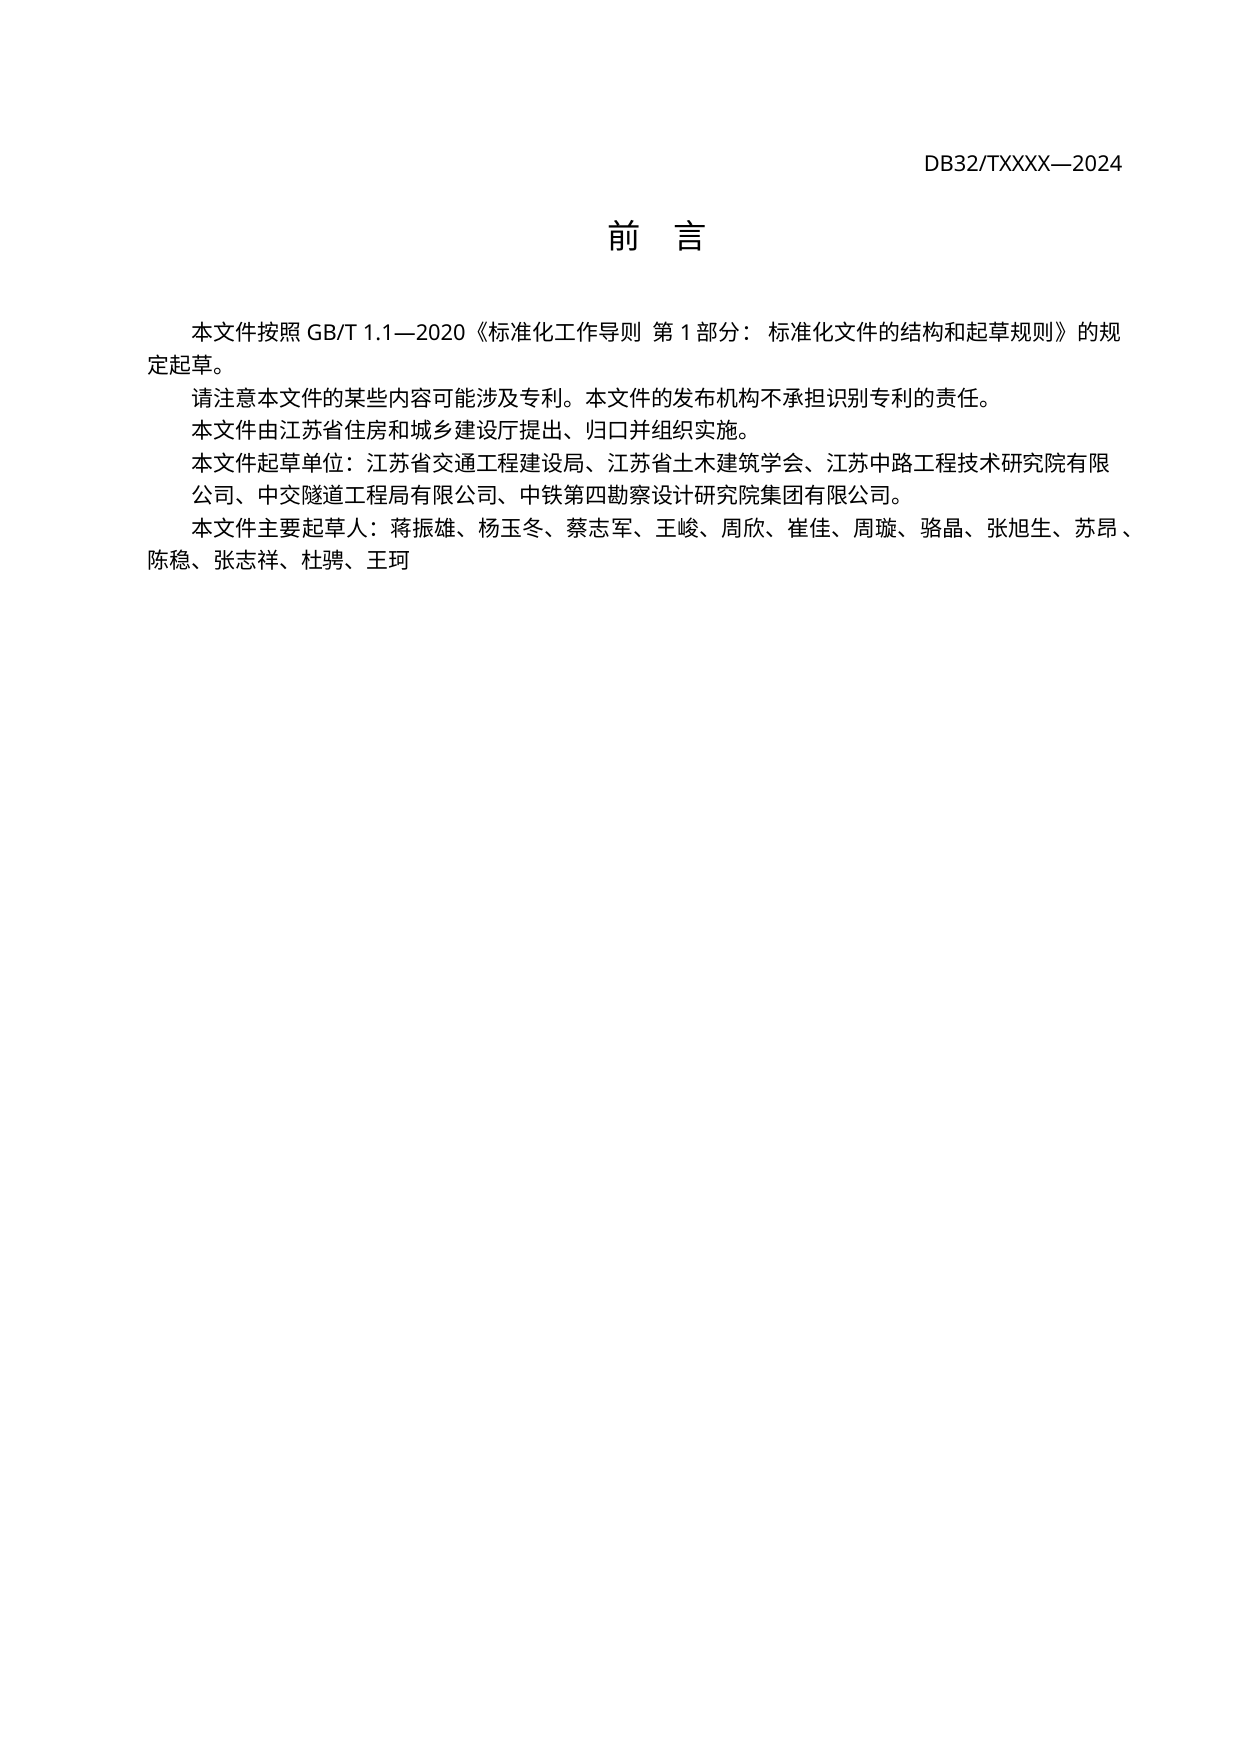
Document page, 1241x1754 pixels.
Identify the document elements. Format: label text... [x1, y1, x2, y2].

text 本文件起草单位：江苏省交通工程建设局、江苏省土木建筑学会、江苏中路工程技术研究院有限 [148, 445, 1122, 478]
text 请注意本文件的某些内容可能涉及专利。本文件的发布机构不承担识别专利的责任。 [148, 380, 1122, 413]
text 本文件主要起草人：蒋振雄、杨玉冬、蔡志军、王峻、周欣、崔佳、周璇、骆晶、张旭生、苏昂、陈稳、张志祥、杜骋、王珂 [148, 510, 1122, 575]
text 本文件由江苏省住房和城乡建设厅提出、归口并组织实施。 [148, 413, 1122, 445]
text 前言 [148, 201, 1122, 266]
text 本文件按照GB/T 1.1—2020《标准化工作导则 第1部分： 标准化文件的结构和起草规则》的规定起草。 [148, 315, 1122, 380]
text 公司、中交隧道工程局有限公司、中铁第四勘察设计研究院集团有限公司。 [148, 478, 1122, 510]
